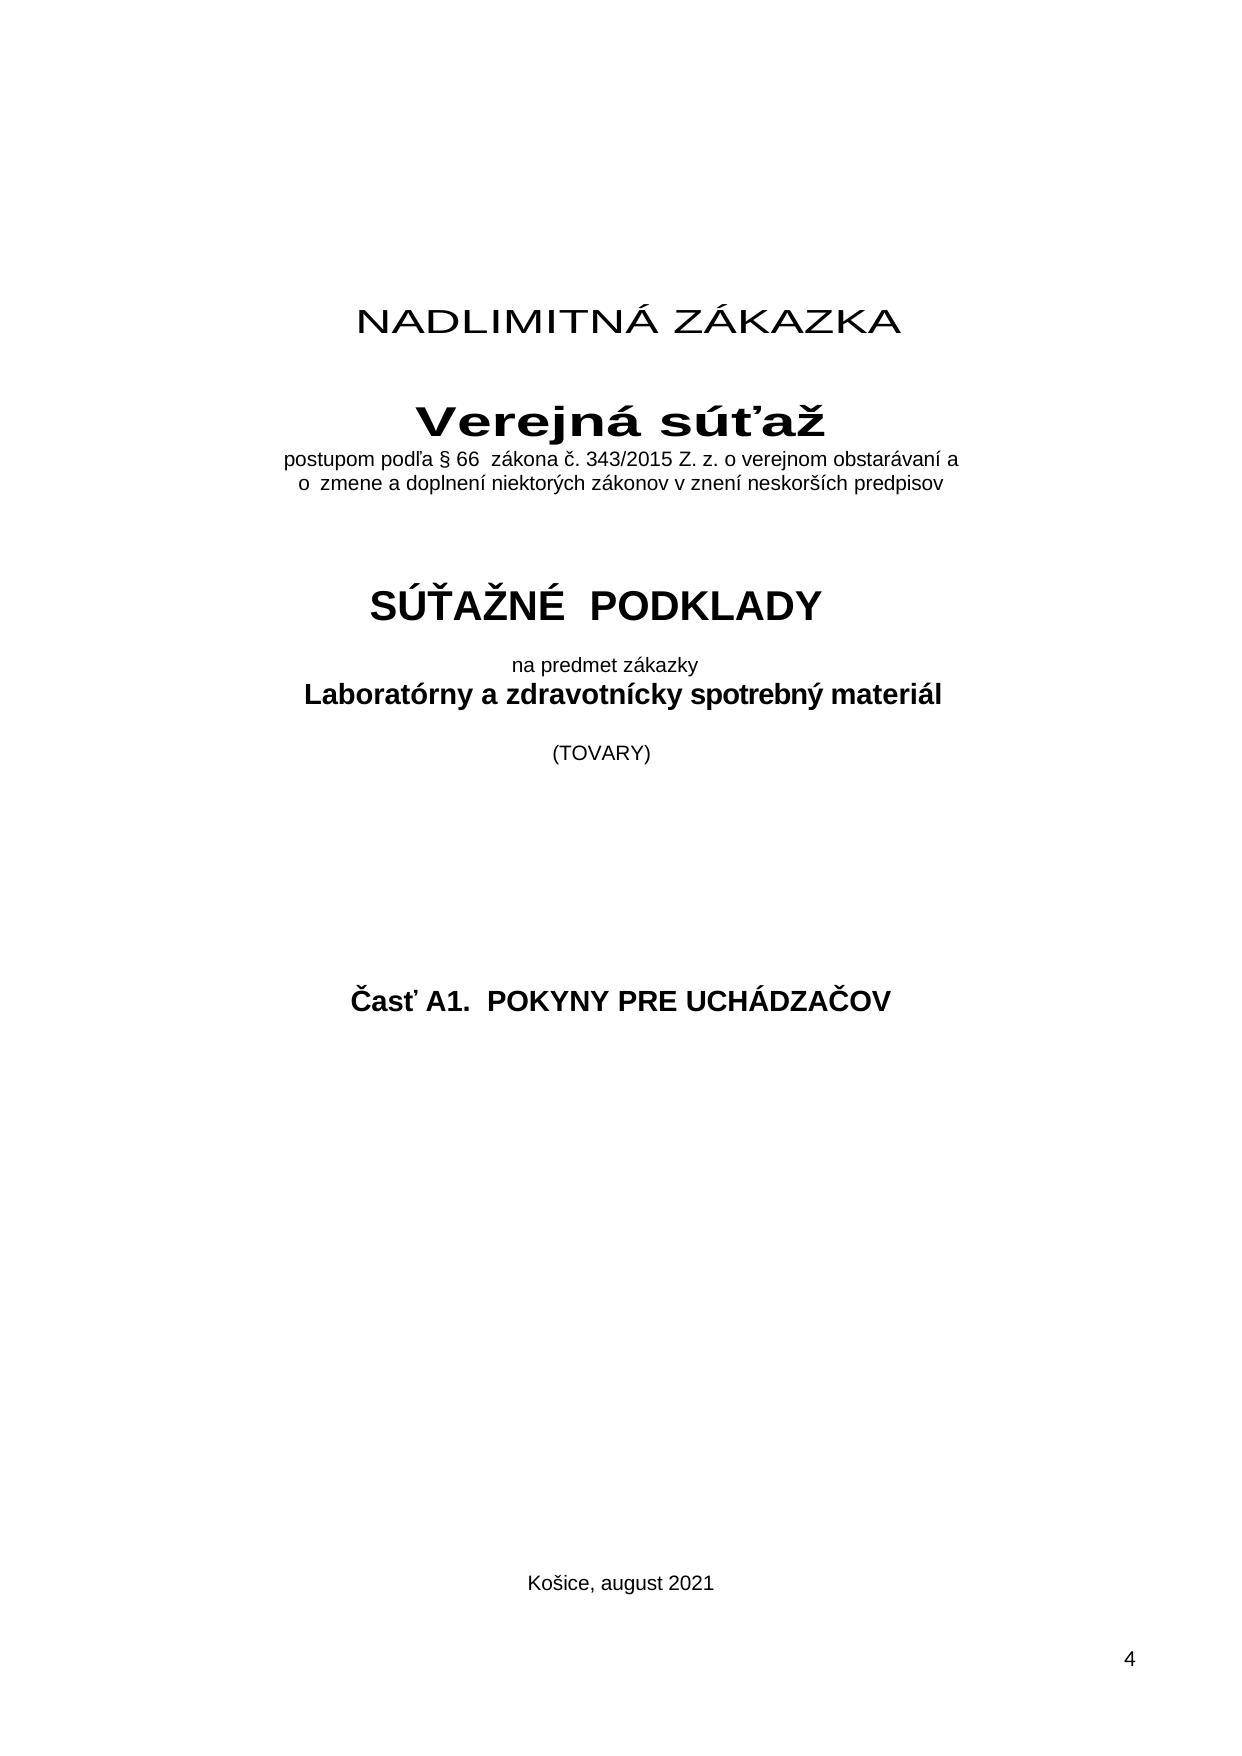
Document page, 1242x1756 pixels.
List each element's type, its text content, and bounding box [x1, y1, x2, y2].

text o zmene a doplnení niektorých zákonov v znení neskorších predpisov [106, 471, 1135, 495]
text Laboratórny a zdravotnícky spotrebný materiál [106, 677, 1140, 710]
text Verejná súťaž [106, 399, 1136, 446]
text Košice, august 2021 [106, 1571, 1135, 1595]
text Časť A1. POKYNY PRE UCHÁDZAČOV [106, 984, 1135, 1017]
text postupom podľa § 66 zákona č. 343/2015 Z. z. o verejnom obstarávaní a [106, 447, 1135, 471]
text na predmet zákazky [106, 653, 1103, 677]
text NADLIMITNÁ ZÁKAZKA [106, 303, 1150, 341]
text (TOVARY) [106, 741, 1091, 764]
text SÚŤAŽNÉ PODKLADY [106, 581, 1086, 629]
